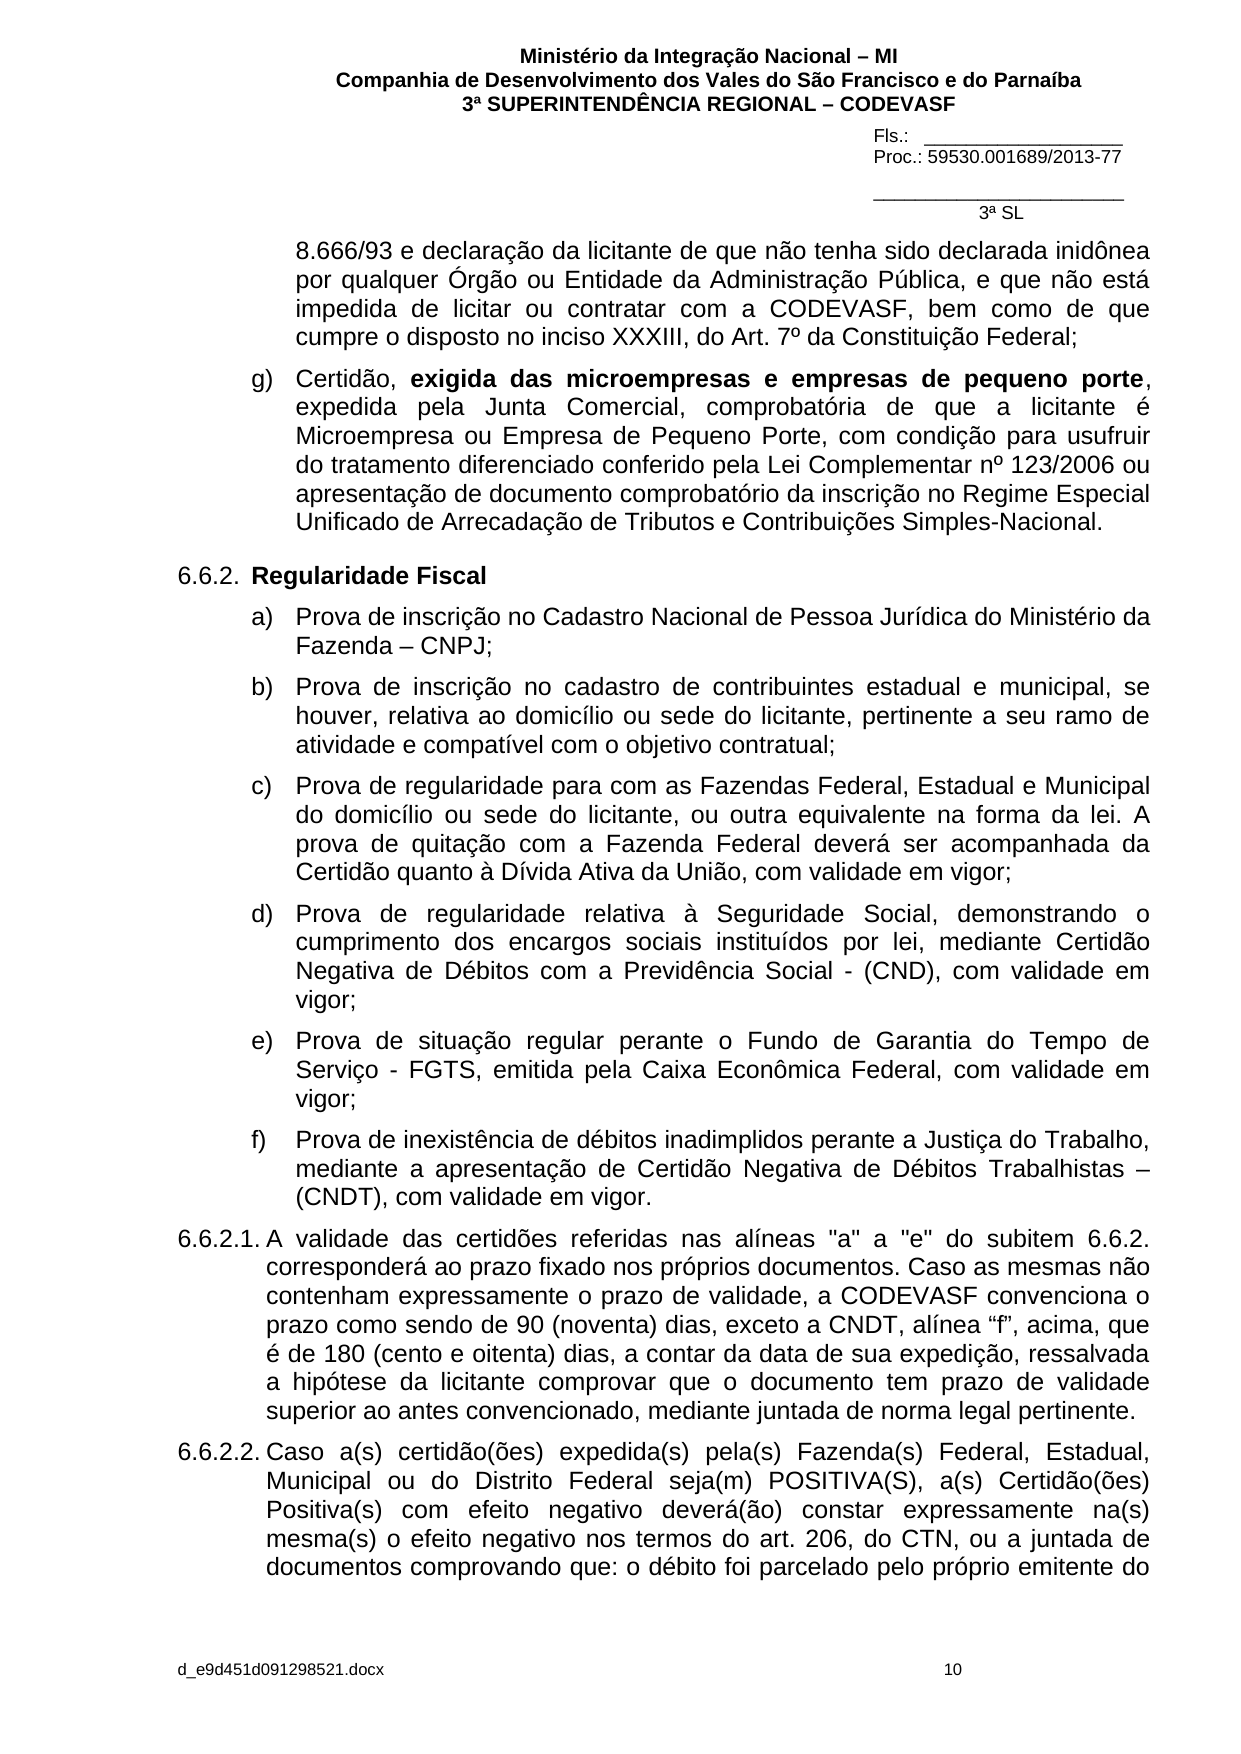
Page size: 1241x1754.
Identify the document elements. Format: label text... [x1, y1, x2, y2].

list Certidão, exigida das microempresas e empresas de pequeno porte, expedida pela Junta Comercial, comprobatória de que a licitante é Microempresa ou Empresa de Pequeno Porte, com condição para usufruir do tratamento diferenciado conferido pela Lei Complementar nº 123/2006 ou apresentação de documento comprobatório da inscrição no Regime Especial Unificado de Arrecadação de Tributos e Contribuições Simples-Nacional. [251, 363, 1152, 536]
list Prova de regularidade para com as Fazendas Federal, Estadual e Municipal do domicílio ou sede do licitante, ou outra equivalente na forma da lei. A prova de quitação com a Fazenda Federal deverá ser acompanhada da Certidão quanto à Dívida Ativa da União, com validade em vigor; [251, 771, 1152, 886]
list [177, 1437, 1152, 1581]
list A validade das certidões referidas nas alíneas "a" a "e" do subitem 6.6.2. corresponderá ao prazo fixado nos próprios documentos. Caso as mesmas não contenham expressamente o prazo de validade, a CODEVASF convenciona o prazo como sendo de 90 (noventa) dias, exceto a CNDT, alínea “f”, acima, que é de 180 (cento e oitenta) dias, a contar da data de sua expedição, ressalvada a hipótese da licitante comprovar que o documento tem prazo de validade superior ao antes convencionado, mediante juntada de norma legal pertinente. [177, 1223, 1152, 1425]
list Prova de situação regular perante o Fundo de Garantia do Tempo de Serviço - FGTS, emitida pela Caixa Econômica Federal, com validade em vigor; [251, 1026, 1152, 1112]
list Prova de regularidade relativa à Seguridade Social, demonstrando o cumprimento dos encargos sociais instituídos por lei, mediante Certidão Negativa de Débitos com a Previdência Social - (CND), com validade em vigor; [251, 898, 1152, 1013]
list Prova de inscrição no cadastro de contribuintes estadual e municipal, se houver, relativa ao domicílio ou sede do licitante, pertinente a seu ramo de atividade e compatível com o objetivo contratual; [251, 672, 1152, 758]
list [251, 236, 1152, 351]
list Prova de inscrição no Cadastro Nacional de Pessoa Jurídica do Ministério da Fazenda – CNPJ; [251, 602, 1152, 660]
list Regularidade Fiscal [177, 561, 1152, 590]
list Prova de inexistência de débitos inadimplidos perante a Justiça do Trabalho, mediante a apresentação de Certidão Negativa de Débitos Trabalhistas – (CNDT), com validade em vigor. [251, 1125, 1152, 1211]
